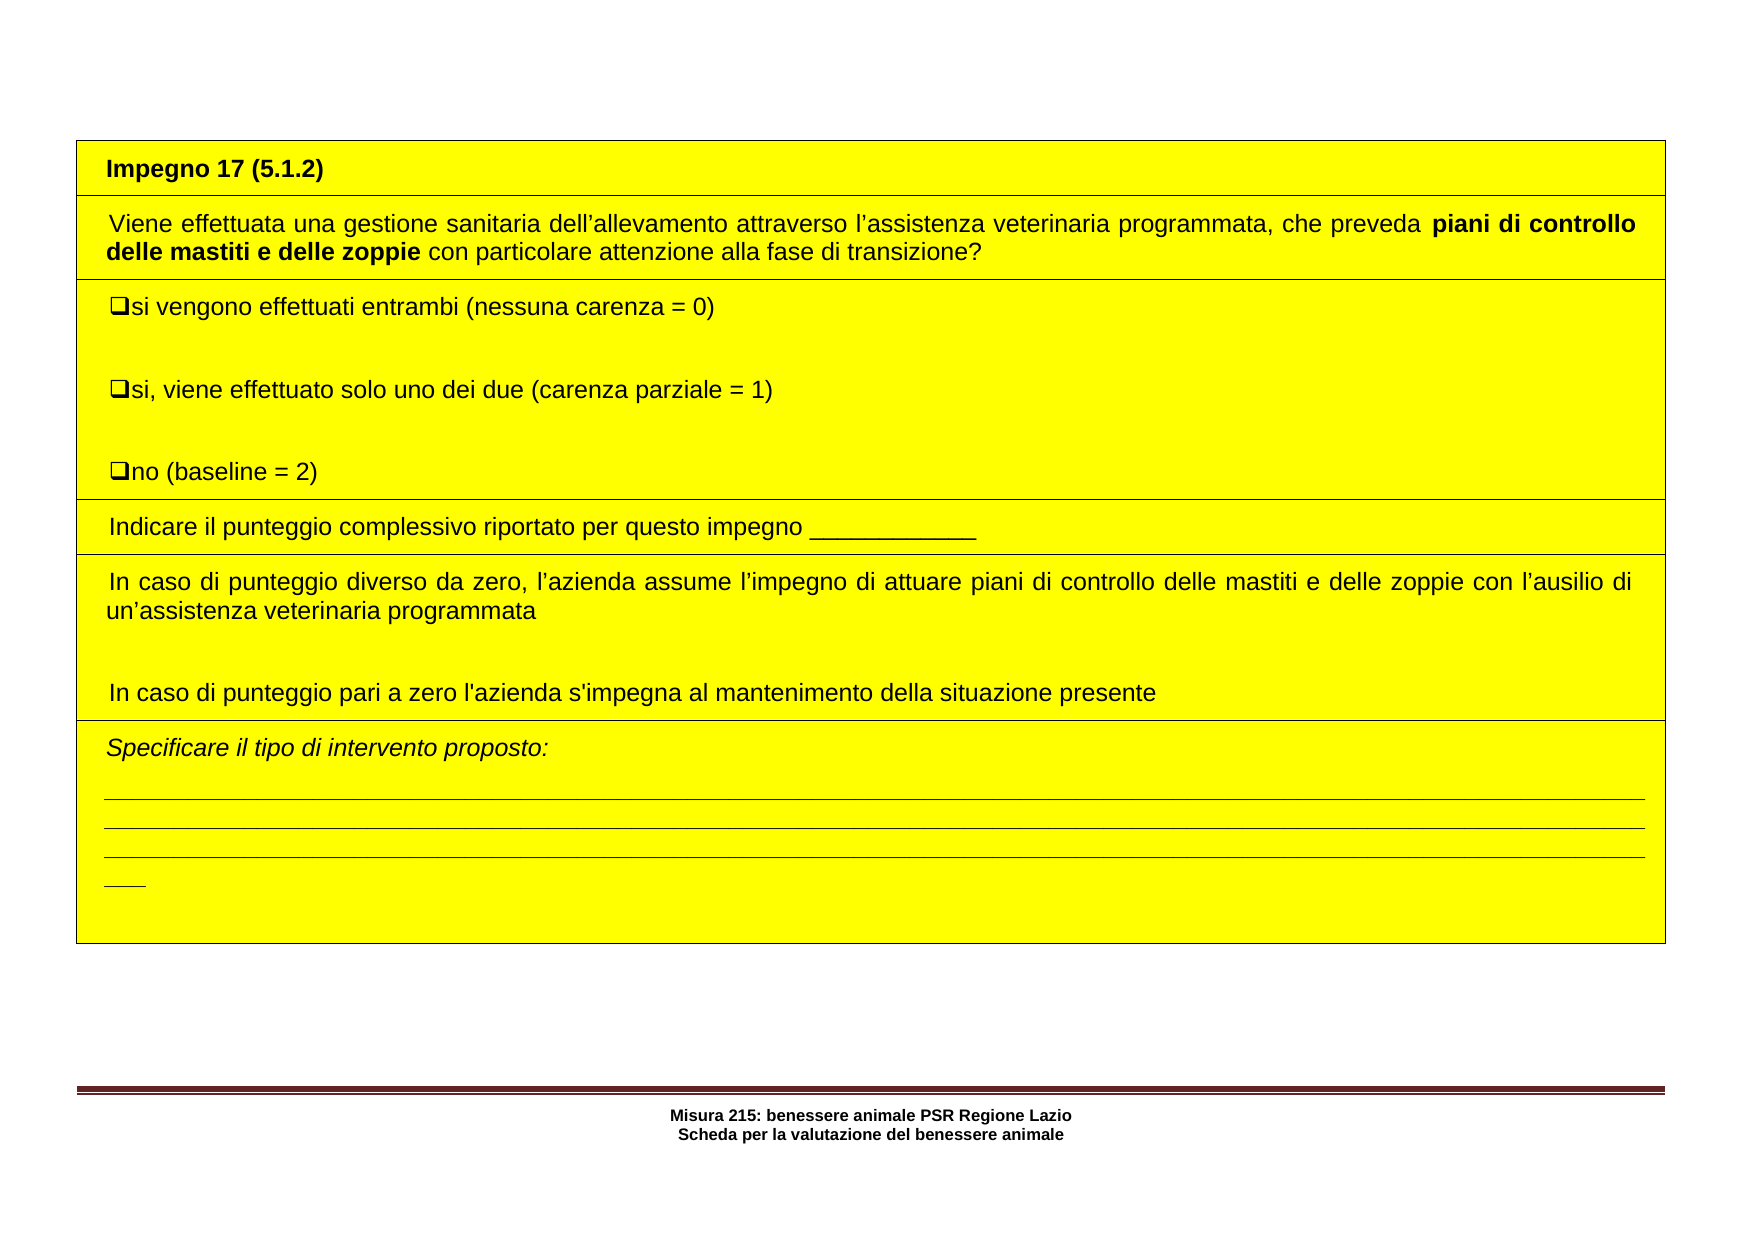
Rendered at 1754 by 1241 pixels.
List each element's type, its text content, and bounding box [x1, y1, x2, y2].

table_cell In caso di punteggio diverso da zero, l’azienda assume l’impegno di attuare piani di controllo delle mastiti e delle zoppie con l’ausilio di un’assistenza veterinaria programmata In caso di punteggio pari a zero l'azienda s'impegna al mantenimento della situazione presente [77, 555, 1665, 719]
table_cell si vengono effettuati entrambi (nessuna carenza = 0) si, viene effettuato solo uno dei due (carenza parziale = 1) no (baseline = 2) [77, 280, 1665, 499]
table_header Impegno 17 (5.1.2) [77, 141, 1665, 195]
table_cell Specificare il tipo di intervento proposto: ________________________________________________________________________________________________________________________________________________________________________________________________________________________________________________________________________________________________________________________________________________ [77, 721, 1665, 943]
table_cell Viene effettuata una gestione sanitaria dell’allevamento attraverso l’assistenza veterinaria programmata, che preveda piani di controllo delle mastiti e delle zoppie con particolare attenzione alla fase di transizione? [77, 196, 1665, 279]
table_cell Indicare il punteggio complessivo riportato per questo impegno ____________ [77, 500, 1665, 553]
